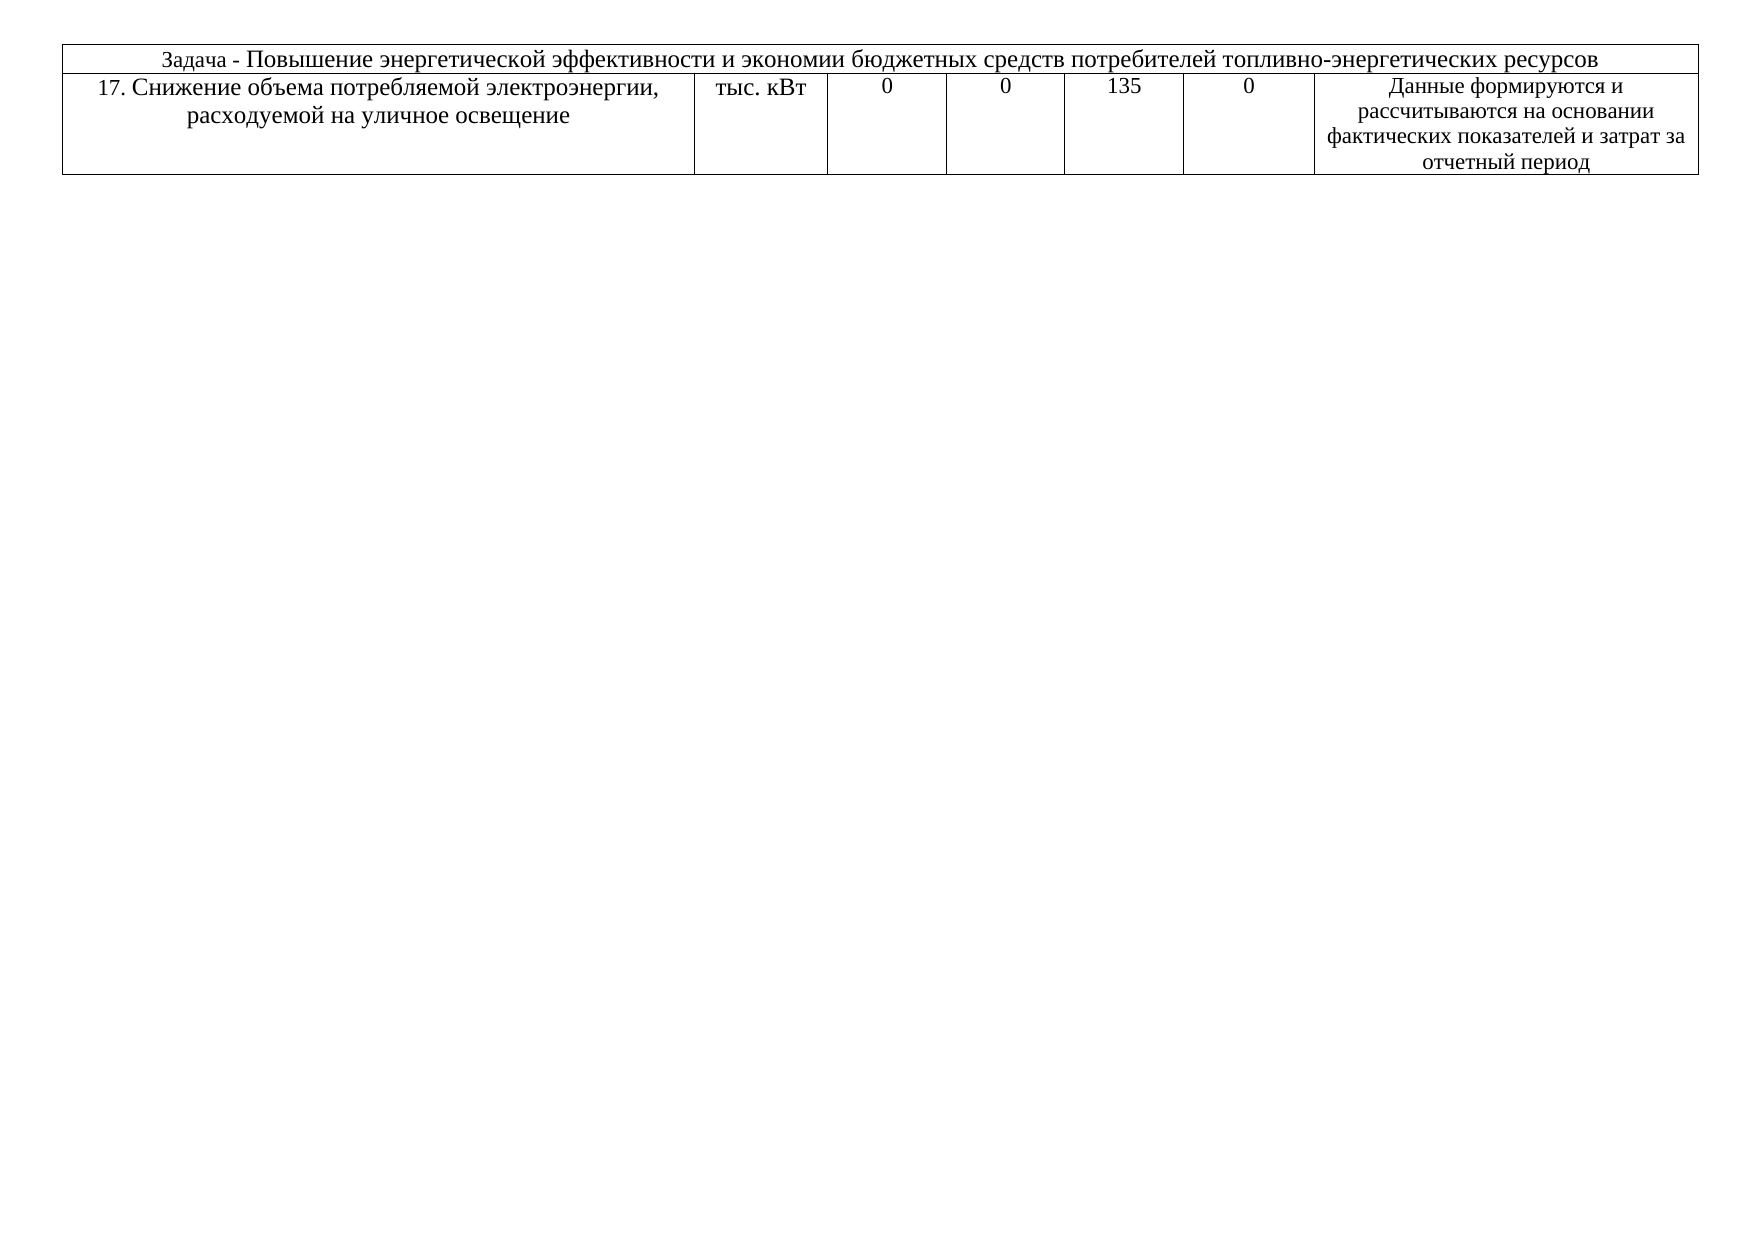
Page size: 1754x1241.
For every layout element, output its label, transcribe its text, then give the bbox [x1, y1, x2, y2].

table_cell Данные формируются и рассчитываются на основании фактических показателей и затрат за отчетный период [1315, 74, 1698, 174]
table_cell 0 [1184, 74, 1314, 174]
table_cell 0 [947, 74, 1064, 174]
table_cell 17. Снижение объема потребляемой электроэнергии, расходуемой на уличное освещение [63, 74, 694, 174]
table_cell Задача - Повышение энергетической эффективности и экономии бюджетных средств потребителей топливно-энергетических ресурсов [63, 45, 1698, 73]
table_cell тыс. кВт [695, 74, 827, 174]
table_cell 0 [828, 74, 946, 174]
table_cell 135 [1065, 74, 1183, 174]
